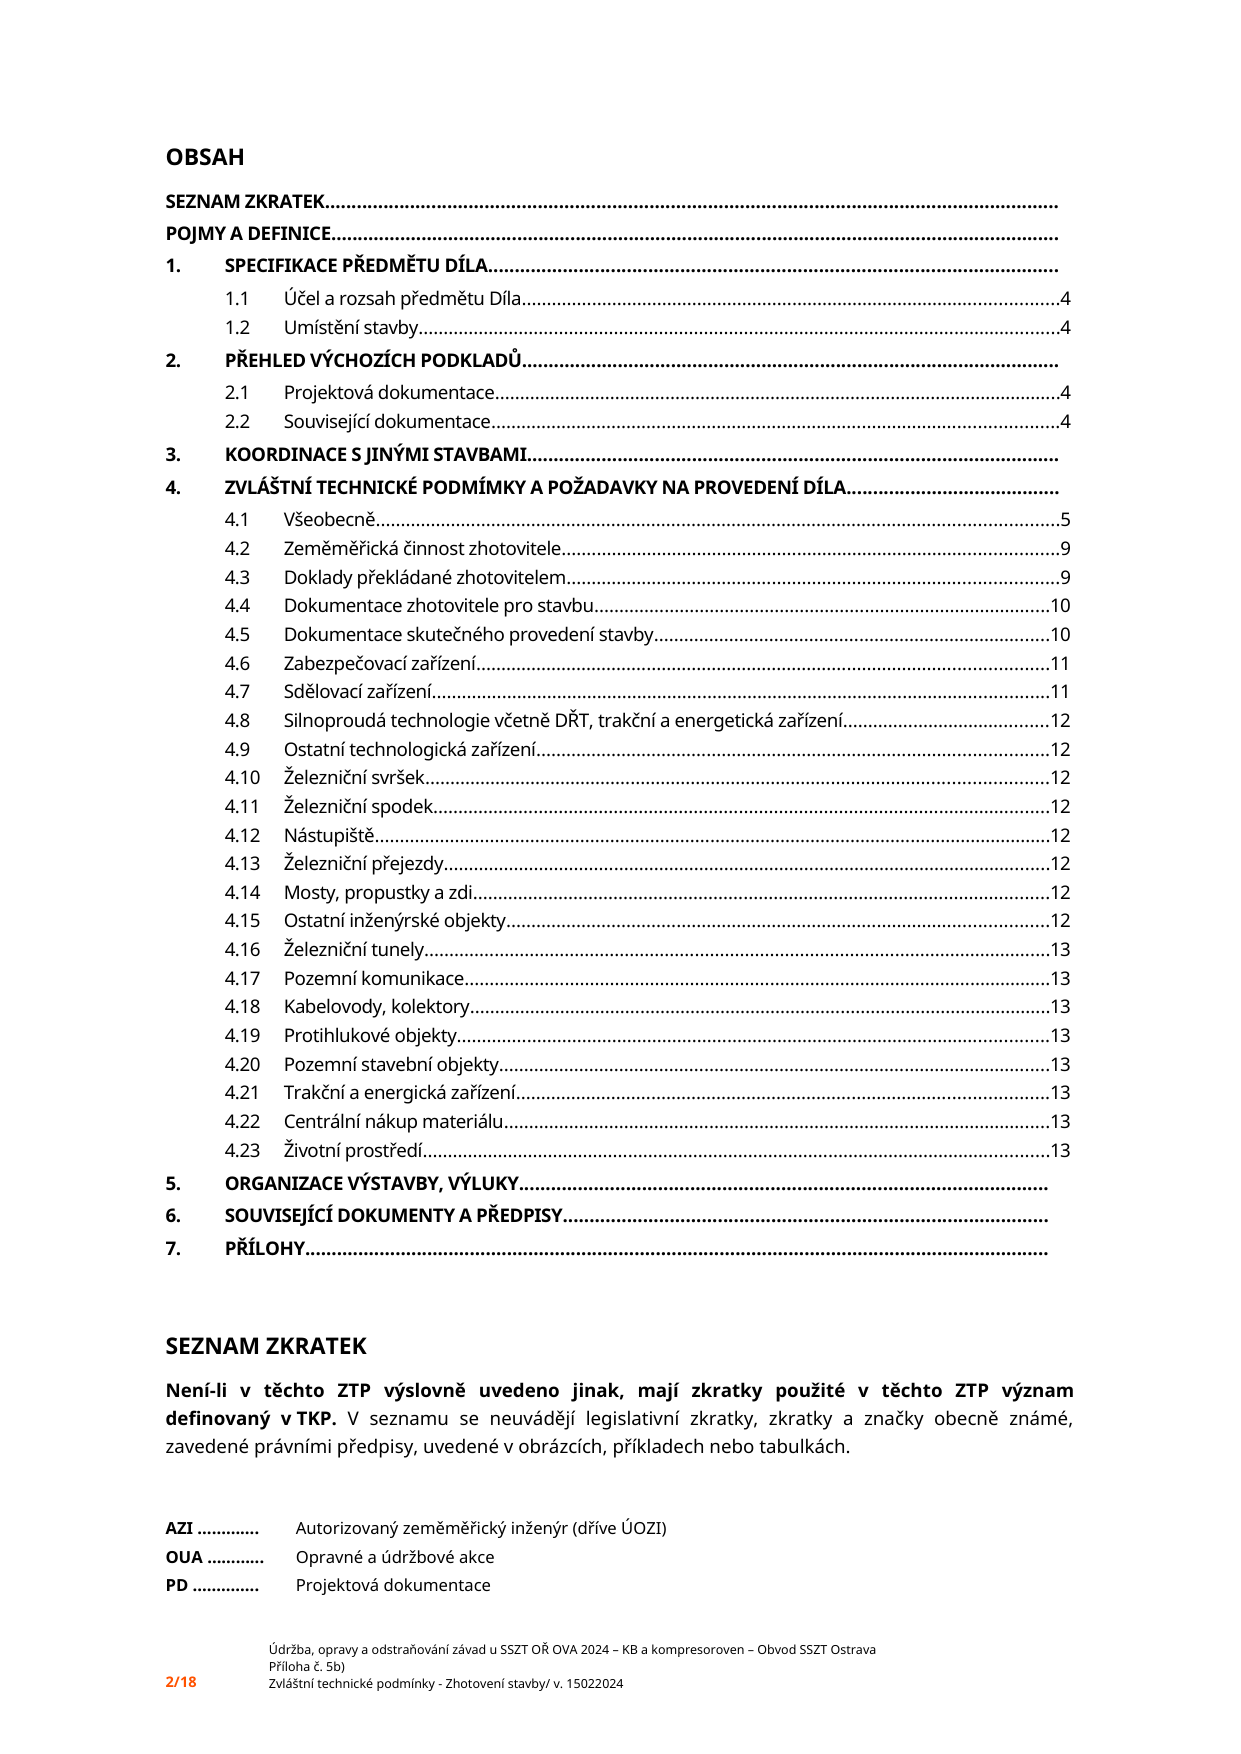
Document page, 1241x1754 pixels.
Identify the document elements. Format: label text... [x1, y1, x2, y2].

text 4.7 Sdělovací zařízení 11 [224, 679, 1075, 704]
text SEZNAM ZKRATEK [165, 1330, 1075, 1361]
text 4.17 Pozemní komunikace 13 [224, 965, 1075, 991]
text 5. ORGANIZACE VÝSTAVBY, VÝLUKY 14 [165, 1170, 1045, 1195]
text Pojmy a definice 3 [165, 220, 1045, 246]
text 4.19 Protihlukové objekty 13 [224, 1022, 1075, 1048]
text 4.18 Kabelovody, kolektory 13 [224, 994, 1075, 1019]
text 4.22 Centrální nákup materiálu 13 [224, 1108, 1075, 1134]
text 4.3 Doklady překládané zhotovitelem 9 [224, 564, 1075, 589]
table_cell Opravné a údržbové akce [296, 1543, 1072, 1571]
text 4.8 Silnoproudá technologie včetně DŘT, trakční a energetická zařízení 12 [224, 707, 1075, 733]
table_header Autorizovaný zeměměřický inženýr (dříve ÚOZI) [296, 1514, 1072, 1542]
text 3. KOORDINACE S JINÝMI STAVBAMI 4 [165, 441, 1045, 467]
table_header AZI ……….... [165, 1514, 296, 1542]
table_cell OUA ………... [165, 1543, 296, 1571]
text 4.12 Nástupiště 12 [224, 822, 1075, 847]
text 4. Zvláštní TECHNICKÉ podmímky a požadavky na PROVEDENÍ DÍLA 5 [165, 474, 1045, 499]
text 7. PŘÍLOHY 15 [165, 1235, 1045, 1261]
text 4.21 Trakční a energická zařízení 13 [224, 1080, 1075, 1105]
text Obsah [165, 141, 1075, 173]
text 1. SPECIFIKACE PŘEDMĚTU DÍLA 4 [165, 253, 1045, 278]
text Není-li v těchto ZTP výslovně uvedeno jinak, mají zkratky použité v těchto ZTP význam definovaný v TKP. V seznamu se neuvádějí legislativní zkratky, zkratky a značky obecně známé, zavedené právními předpisy, uvedené v obrázcích, příkladech nebo tabulkách. [165, 1377, 1075, 1458]
text 1.1 Účel a rozsah předmětu Díla 4 [224, 285, 1075, 311]
text 2. PŘEHLED VÝCHOZÍCH PODKLADŮ 4 [165, 347, 1045, 372]
text 4.5 Dokumentace skutečného provedení stavby 10 [224, 621, 1075, 647]
text 6. SOUVISEJÍCÍ DOKUMENTY A PŘEDPISY 15 [165, 1203, 1045, 1228]
text SEZNAM ZKRATEK 2 [165, 188, 1045, 214]
text 4.11 Železniční spodek 12 [224, 793, 1075, 819]
text 4.4 Dokumentace zhotovitele pro stavbu 10 [224, 593, 1075, 618]
text 4.6 Zabezpečovací zařízení 11 [224, 650, 1075, 676]
text 4.14 Mosty, propustky a zdi 12 [224, 879, 1075, 905]
text 2.1 Projektová dokumentace 4 [224, 380, 1075, 405]
table_cell PD ………..... [165, 1571, 296, 1599]
text 4.1 Všeobecně 5 [224, 507, 1075, 532]
text 4.10 Železniční svršek 12 [224, 764, 1075, 790]
text 4.2 Zeměměřická činnost zhotovitele 9 [224, 535, 1075, 561]
table_cell Projektová dokumentace [296, 1571, 1072, 1599]
text 4.20 Pozemní stavební objekty 13 [224, 1051, 1075, 1077]
text 2.2 Související dokumentace 4 [224, 408, 1075, 434]
text 4.9 Ostatní technologická zařízení 12 [224, 736, 1075, 761]
text 4.23 Životní prostředí 13 [224, 1137, 1075, 1162]
text 4.13 Železniční přejezdy 12 [224, 851, 1075, 876]
text 1.2 Umístění stavby 4 [224, 314, 1075, 339]
text 4.16 Železniční tunely 13 [224, 936, 1075, 962]
text 4.15 Ostatní inženýrské objekty 12 [224, 908, 1075, 933]
